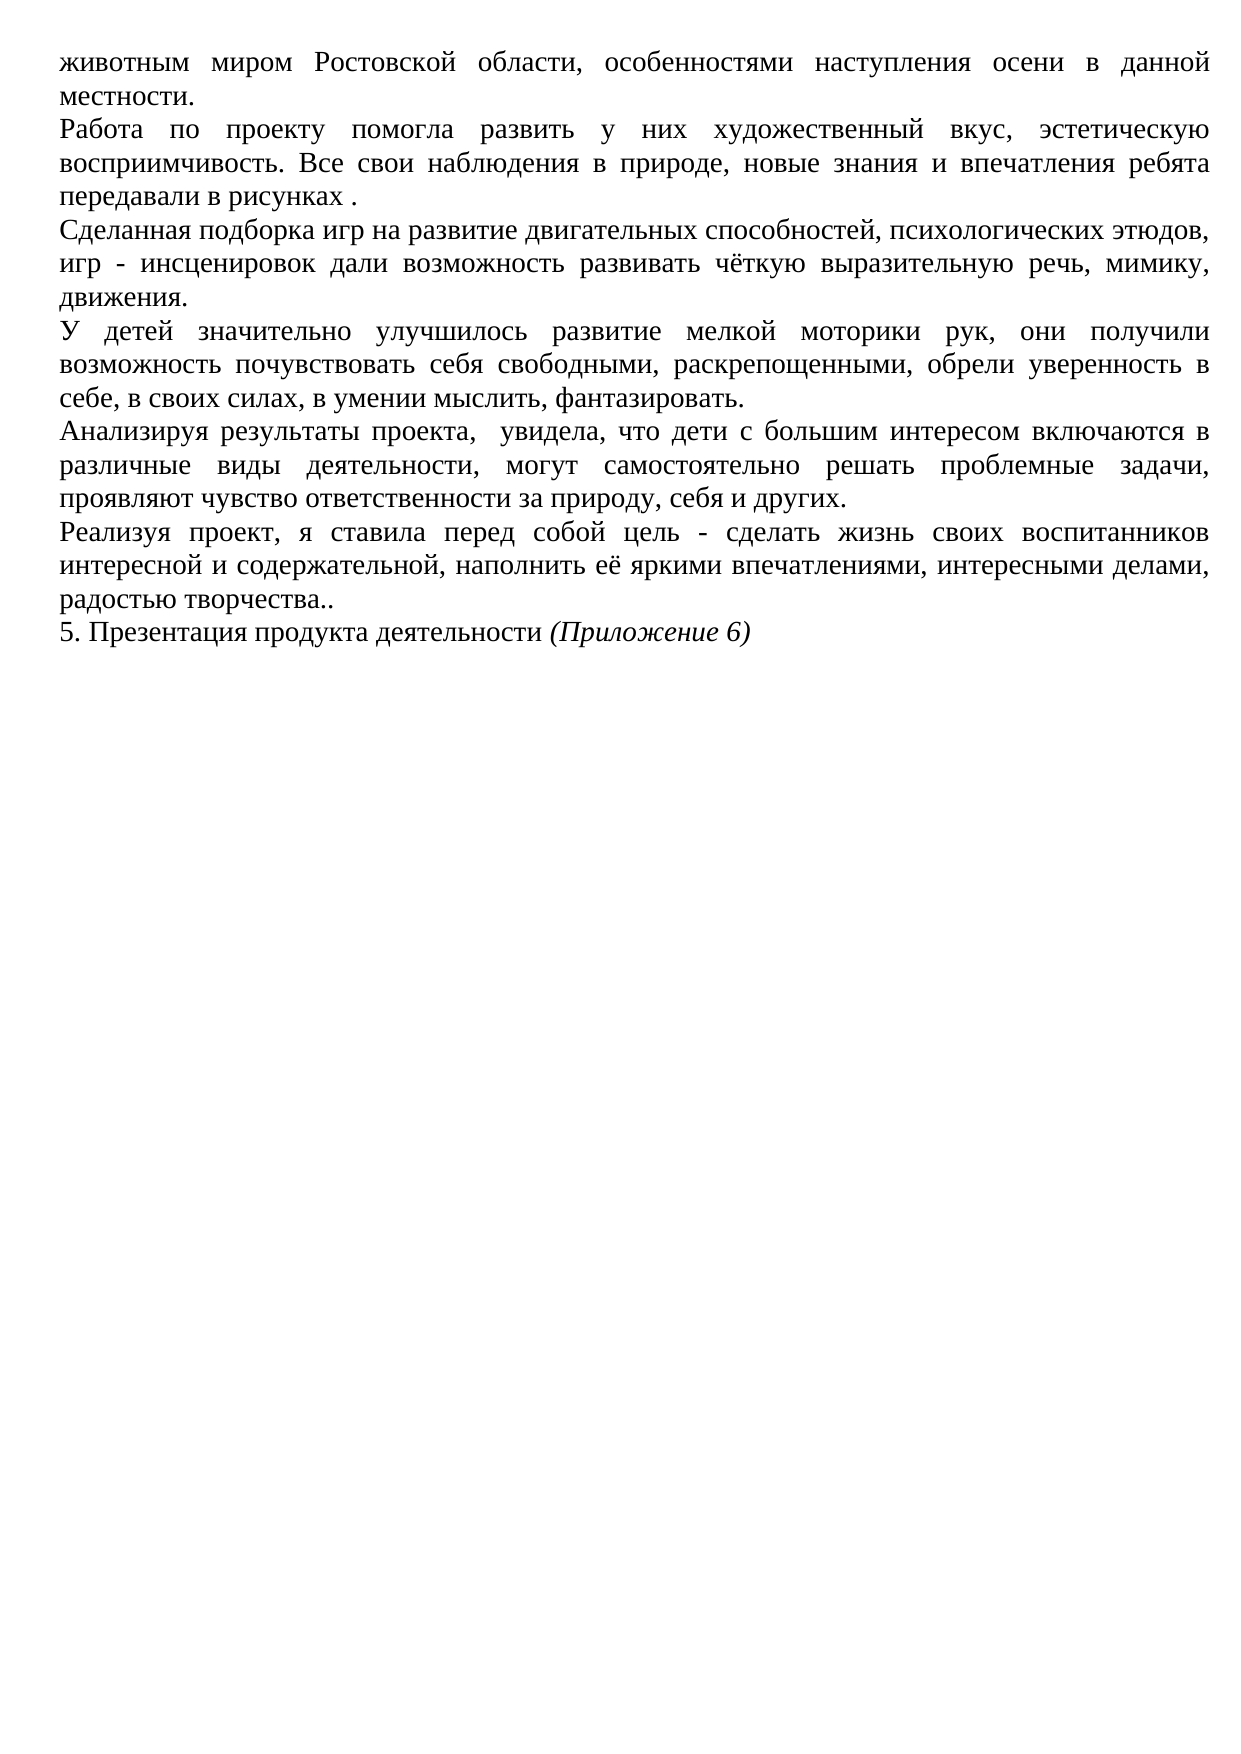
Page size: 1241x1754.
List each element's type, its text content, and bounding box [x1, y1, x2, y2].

text У детей значительно улучшилось развитие мелкой моторики рук, они получили возможность почувствовать себя свободными, раскрепощенными, обрели уверенность в себе, в своих силах, в умении мыслить, фантазировать. [59, 313, 1211, 413]
text 5. Презентация продукта деятельности (Приложение 6) [59, 614, 1211, 648]
text Работа по проекту помогла развить у них художественный вкус, эстетическую восприимчивость. Все свои наблюдения в природе, новые знания и впечатления ребята передавали в рисунках . [59, 111, 1211, 212]
text Реализуя проект, я ставила перед собой цель - сделать жизнь своих воспитанников интересной и содержательной, наполнить её яркими впечатлениями, интересными делами, радостью творчества.. [59, 514, 1211, 614]
text Анализируя результаты проекта, увидела, что дети с большим интересом включаются в различные виды деятельности, могут самостоятельно решать проблемные задачи, проявляют чувство ответственности за природу, себя и других. [59, 413, 1211, 514]
text Сделанная подборка игр на развитие двигательных способностей, психологических этюдов, игр - инсценировок дали возможность развивать чёткую выразительную речь, мимику, движения. [59, 212, 1211, 313]
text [59, 44, 1211, 111]
